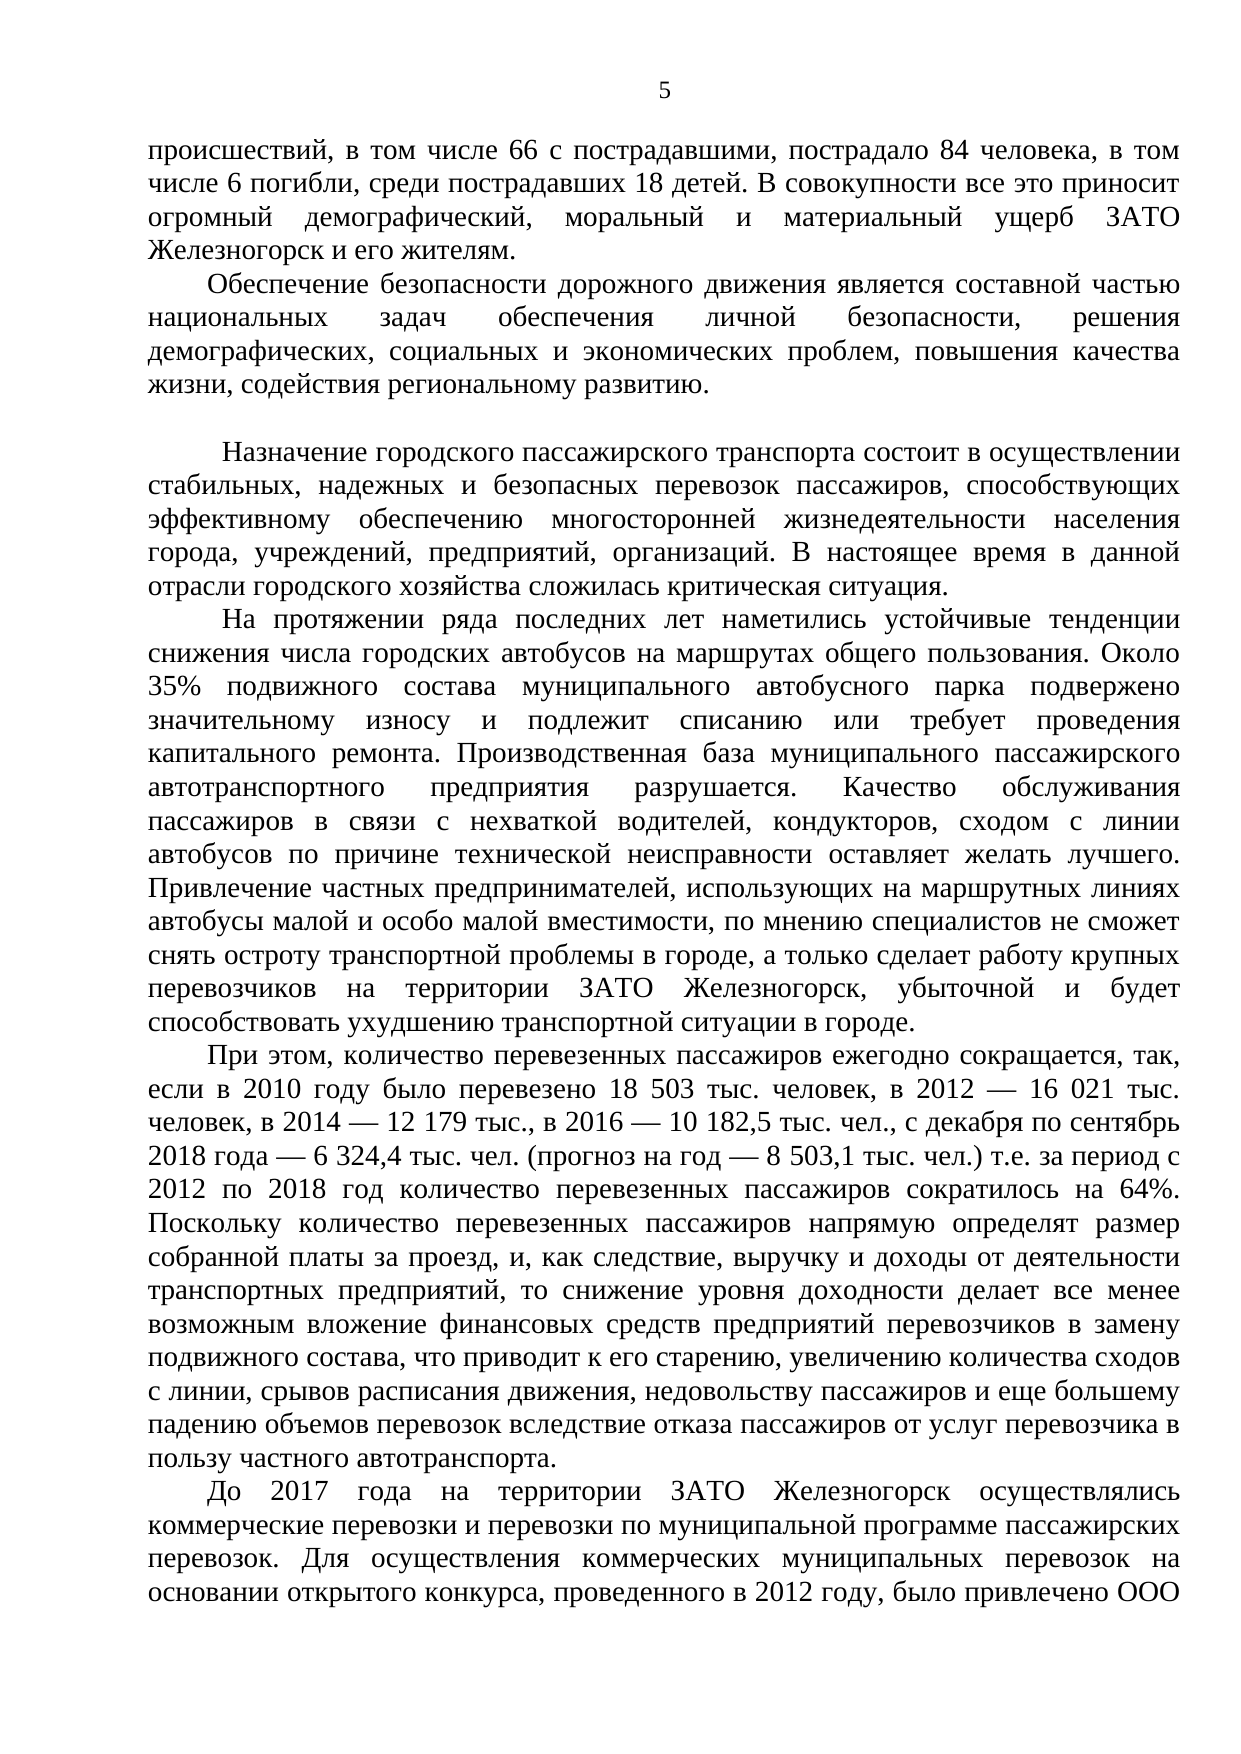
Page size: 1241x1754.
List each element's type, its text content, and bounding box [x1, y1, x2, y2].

text На протяжении ряда последних лет наметились устойчивые тенденции снижения числа городских автобусов на маршрутах общего пользования. Около 35% подвижного состава муниципального автобусного парка подвержено значительному износу и подлежит списанию или требует проведения капитального ремонта. Производственная база муниципального пассажирского автотранспортного предприятия разрушается. Качество обслуживания пассажиров в связи с нехваткой водителей, кондукторов, сходом с линии автобусов по причине технической неисправности оставляет желать лучшего. Привлечение частных предпринимателей, использующих на маршрутных линиях автобусы малой и особо малой вместимости, по мнению специалистов не сможет снять остроту транспортной проблемы в городе, а только сделает работу крупных перевозчиков на территории ЗАТО Железногорск, убыточной и будет способствовать ухудшению транспортной ситуации в городе. [148, 601, 1181, 1037]
text Обеспечение безопасности дорожного движения является составной частью национальных задач обеспечения личной безопасности, решения демографических, социальных и экономических проблем, повышения качества жизни, содействия региональному развитию. [148, 266, 1181, 400]
text При этом, количество перевезенных пассажиров ежегодно сокращается, так, если в 2010 году было перевезено 18 503 тыс. человек, в 2012 — 16 021 тыс. человек, в 2014 — 12 179 тыс., в 2016 — 10 182,5 тыс. чел., с декабря по сентябрь 2018 года — 6 324,4 тыс. чел. (прогноз на год — 8 503,1 тыс. чел.) т.е. за период с 2012 по 2018 год количество перевезенных пассажиров сократилось на 64%. Поскольку количество перевезенных пассажиров напрямую определят размер собранной платы за проезд, и, как следствие, выручку и доходы от деятельности транспортных предприятий, то снижение уровня доходности делает все менее возможным вложение финансовых средств предприятий перевозчиков в замену подвижного состава, что приводит к его старению, увеличению количества сходов с линии, срывов расписания движения, недовольству пассажиров и еще большему падению объемов перевозок вследствие отказа пассажиров от услуг перевозчика в пользу частного автотранспорта. [148, 1037, 1181, 1473]
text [148, 132, 1181, 266]
text Назначение городского пассажирского транспорта состоит в осуществлении стабильных, надежных и безопасных перевозок пассажиров, способствующих эффективному обеспечению многосторонней жизнедеятельности населения города, учреждений, предприятий, организаций. В настоящее время в данной отрасли городского хозяйства сложилась критическая ситуация. [148, 434, 1181, 601]
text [148, 1473, 1181, 1608]
